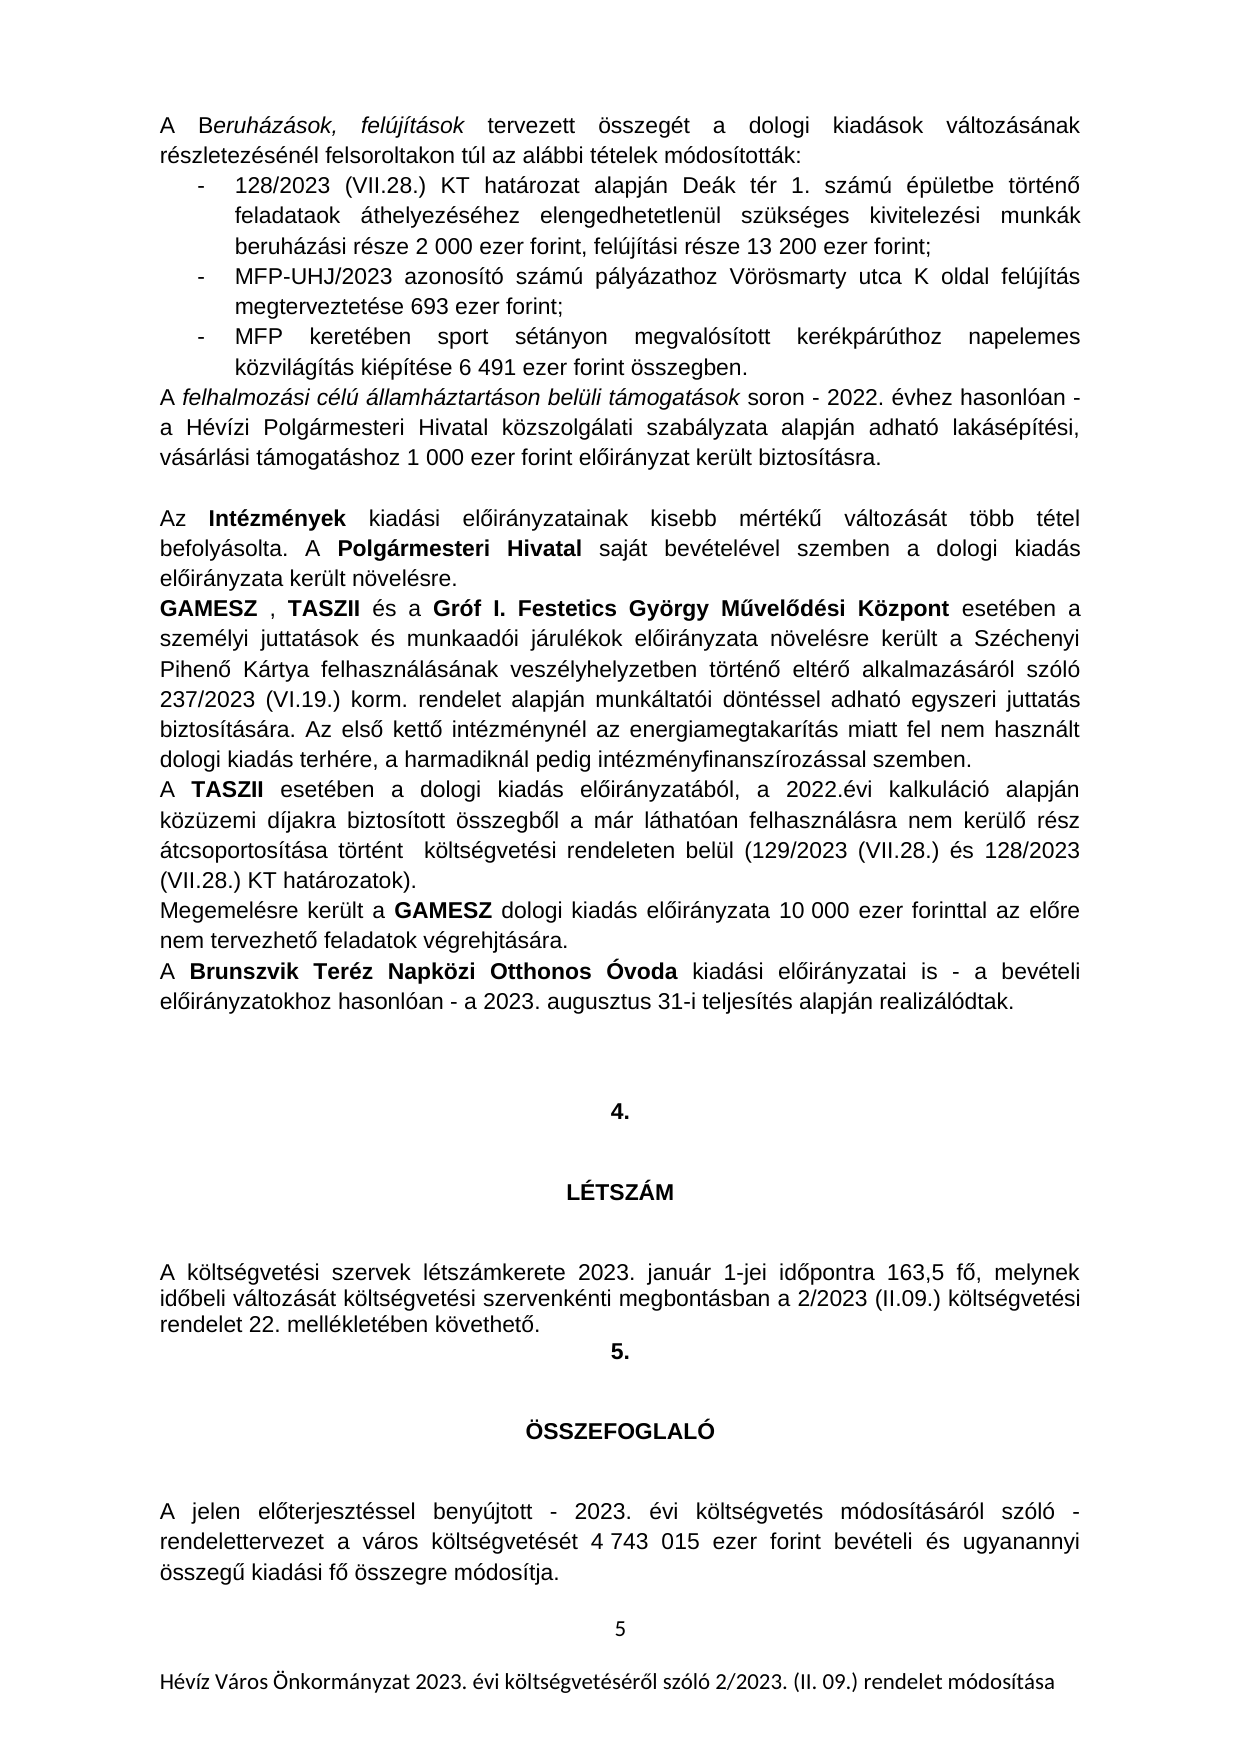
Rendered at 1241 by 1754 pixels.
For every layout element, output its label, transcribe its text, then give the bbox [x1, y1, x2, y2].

text 5. [159, 1338, 1081, 1364]
text A Brunszvik Teréz Napközi Otthonos Óvoda kiadási előirányzatai is - a bevételi előirányzatokhoz hasonlóan - a 2023. augusztus 31-i teljesítés alapján realizálódtak. [159, 958, 1081, 1014]
text Megemelésre került a GAMESZ dologi kiadás előirányzata 10 000 ezer forinttal az előre nem tervezhető feladatok végrehjtására. [159, 897, 1081, 954]
text GAMESZ , TASZII és a Gróf I. Festetics György Művelődési Központ esetében a személyi juttatások és munkaadói járulékok előirányzata növelésre került a Széchenyi Pihenő Kártya felhasználásának veszélyhelyzetben történő eltérő alkalmazásáról szóló 237/2023 (VI.19.) korm. rendelet alapján munkáltatói döntéssel adható egyszeri juttatás biztosítására. Az első kettő intézménynél az energiamegtakarítás miatt fel nem használt dologi kiadás terhére, a harmadiknál pedig intézményfinanszírozással szemben. [159, 595, 1081, 772]
text Az Intézmények kiadási előirányzatainak kisebb mértékű változását több tétel befolyásolta. A Polgármesteri Hivatal saját bevételével szemben a dologi kiadás előirányzata került növelésre. [159, 504, 1081, 591]
text A Beruházások, felújítások tervezett összegét a dologi kiadások változásának részletezésénél felsoroltakon túl az alábbi tételek módosították: [159, 112, 1081, 168]
text A költségvetési szervek létszámkerete 2023. január 1-jei időpontra 163,5 fő, melynek időbeli változását költségvetési szervenkénti megbontásban a 2/2023 (II.09.) költségvetési rendelet 22. mellékletében követhető. [159, 1259, 1081, 1338]
text 4. [159, 1098, 1081, 1124]
text LÉTSZÁM [159, 1178, 1081, 1205]
list MFP-UHJ/2023 azonosító számú pályázathoz Vörösmarty utca K oldal felújítás megterveztetése 693 ezer forint; [197, 263, 1081, 319]
list A felhalmozási célú államháztartáson belüli támogatások soron - 2022. évhez hasonlóan - a Hévízi Polgármesteri Hivatal közszolgálati szabályzata alapján adható lakásépítési, vásárlási támogatáshoz 1 000 ezer forint előirányzat került biztosításra. [159, 384, 1081, 470]
list 128/2023 (VII.28.) KT határozat alapján Deák tér 1. számú épületbe történő feladataok áthelyezéséhez elengedhetetlenül szükséges kivitelezési munkák beruházási része 2 000 ezer forint, felújítási része 13 200 ezer forint; [197, 172, 1081, 259]
list MFP keretében sport sétányon megvalósított kerékpárúthoz napelemes közvilágítás kiépítése 6 491 ezer forint összegben. [197, 323, 1081, 380]
text A TASZII esetében a dologi kiadás előirányzatából, a 2022.évi kalkuláció alapján közüzemi díjakra biztosított összegből a már láthatóan felhasználásra nem kerülő rész átcsoportosítása történt költségvetési rendeleten belül (129/2023 (VII.28.) és 128/2023 (VII.28.) KT határozatok). [159, 776, 1081, 893]
text ÖSSZEFOGLALÓ [159, 1418, 1081, 1444]
text A jelen előterjesztéssel benyújtott - 2023. évi költségvetés módosításáról szóló - rendelettervezet a város költségvetését 4 743 015 ezer forint bevételi és ugyanannyi összegű kiadási fő összegre módosítja. [159, 1498, 1081, 1585]
